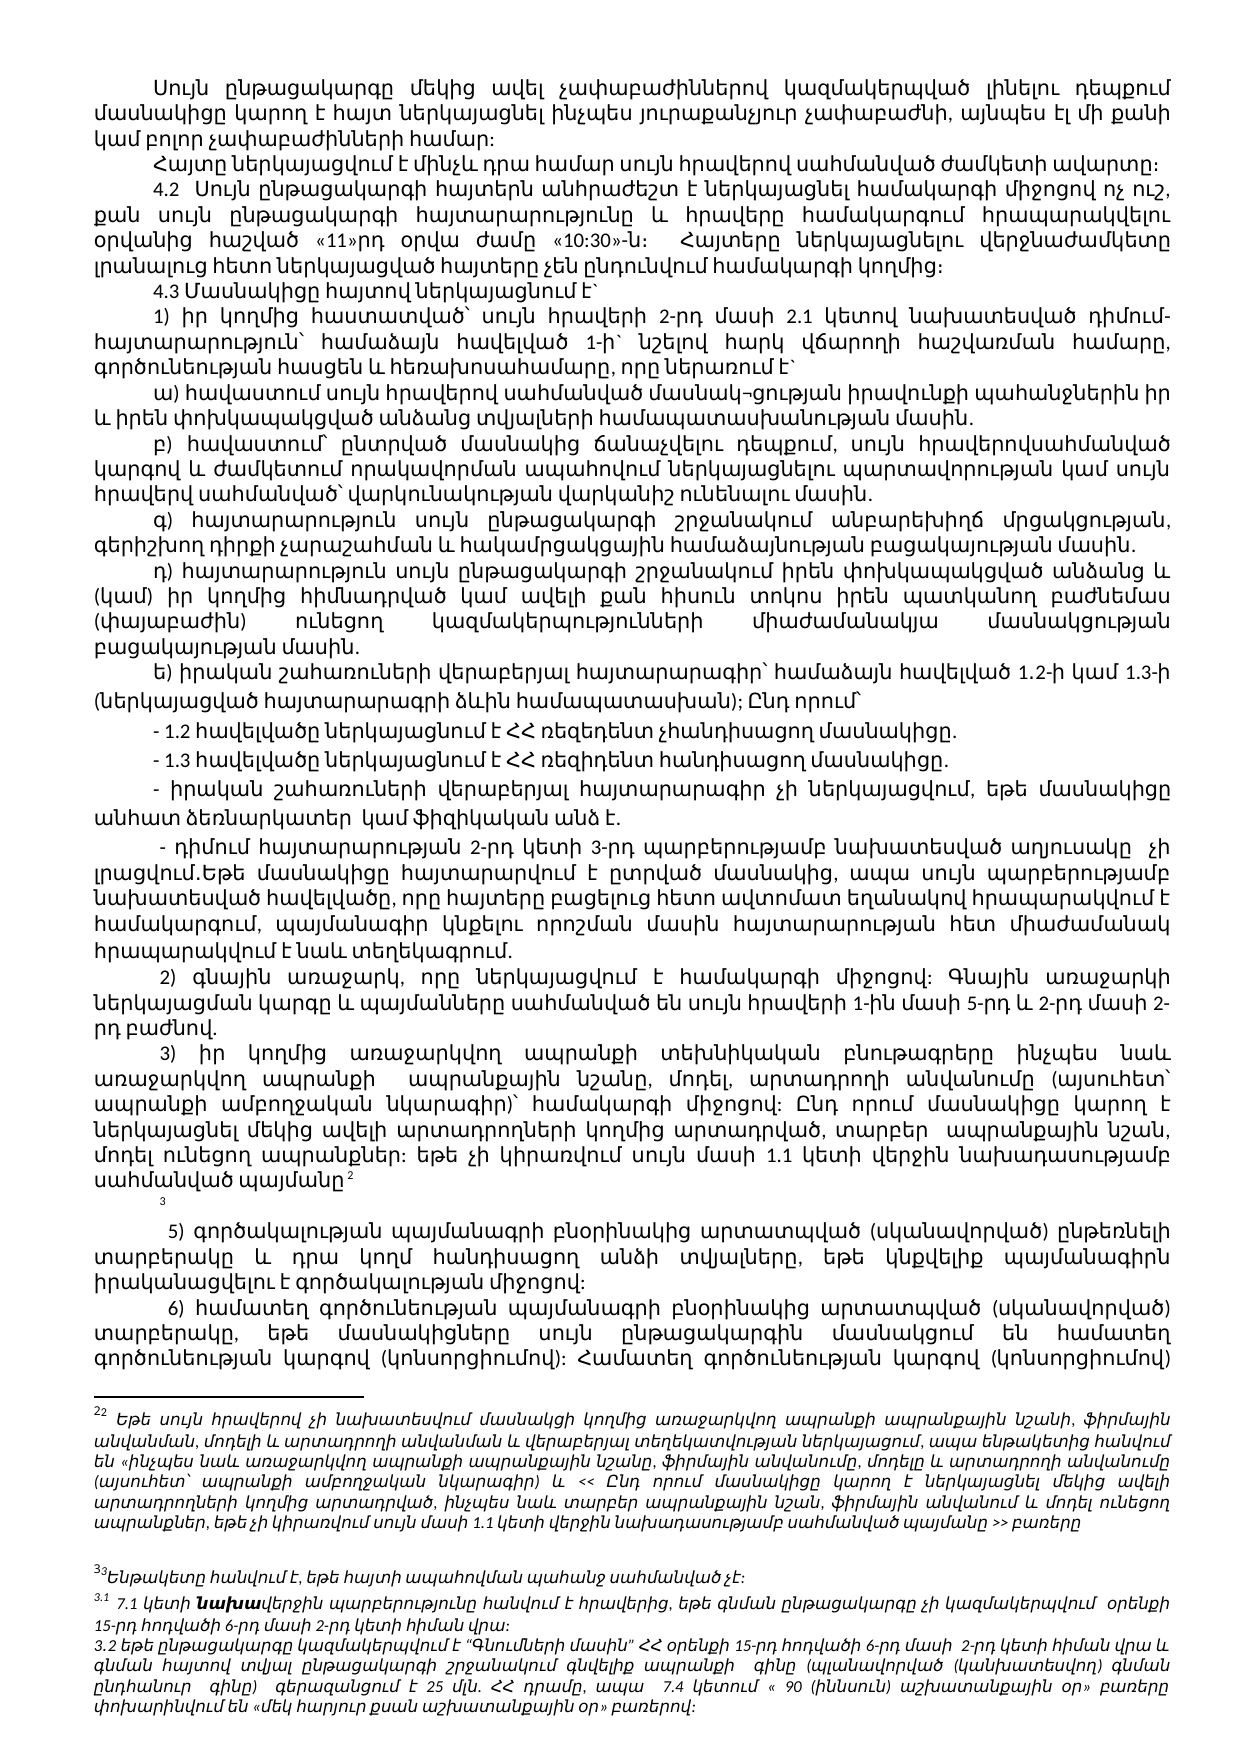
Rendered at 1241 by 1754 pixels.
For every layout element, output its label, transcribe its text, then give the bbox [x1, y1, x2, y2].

text 2) գնային առաջարկ, որը ներկայացվում է համակարգի միջոցով: Գնային առաջարկի ներկայացման կարգը և պայմանները սահմանված են սույն հրավերի 1-ին մասի 5-րդ և 2-րդ մասի 2-րդ բաժնով. [94, 964, 1171, 1041]
text - իրական շահառուների վերաբերյալ հայտարարագիր չի ներկայացվում, եթե մասնակիցը անհատ ձեռնարկատեր կամ ֆիզիկական անձ է. [94, 776, 1171, 831]
text 4.2 Սույն ընթացակարգի հայտերն անհրաժեշտ է ներկայացնել համակարգի միջոցով ոչ ուշ, քան սույն ընթացակարգի հայտարարությունը և հրավերը համակարգում հրապարակվելու օրվանից հաշված «11»րդ օրվա ժամը «10:30»-ն։ Հայտերը ներկայացնելու վերջնաժամկետը լրանալուց հետո ներկայացված հայտերը չեն ընդունվում համակարգի կողմից։ [94, 177, 1171, 278]
text - 1.3 հավելվածը ներկայացնում է ՀՀ ռեզիդենտ հանդիսացող մասնակիցը. [94, 747, 1171, 772]
text 5) գործակալության պայմանագրի բնօրինակից արտատպված (սկանավորված) ընթեռնելի տարբերակը և դրա կողմ հանդիսացող անձի տվյալները, եթե կնքվելիք պայմանագիրն իրականացվելու է գործակալության միջոցով: [94, 1218, 1171, 1295]
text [94, 1295, 1171, 1371]
text 3 [94, 1193, 1171, 1218]
text ե) իրական շահառուների վերաբերյալ հայտարարագիր՝ համաձայն հավելված 1․2-ի կամ 1.3-ի (ներկայացված հայտարարագրի ձևին համապատասխան); Ընդ որում՝ [94, 659, 1171, 714]
text 3) իր կողմից առաջարկվող ապրանքի տեխնիկական բնութագրերը ինչպես նաև առաջարկվող ապրանքի ապրանքային նշանը, մոդել, արտադրողի անվանումը (այսուհետ՝ ապրանքի ամբողջական նկարագիր)՝ համակարգի միջոցով: Ընդ որում մասնակիցը կարող է ներկայացնել մեկից ավելի արտադրողների կողմից արտադրված, տարբեր ապրանքային նշան, մոդել ունեցող ապրանքներ: եթե չի կիրառվում սույն մասի 1.1 կետի վերջին նախադասությամբ սահմանված պայմանը 2 [94, 1041, 1171, 1193]
text ա) հավաստում սույն հրավերով սահմանված մասնակ¬ցության իրավունքի պահանջներին իր և իրեն փոխկապակցված անձանց տվյալների համապատասխանության մասին. [94, 380, 1171, 431]
text Հայտը ներկայացվում է մինչև դրա համար սույն հրավերով սահմանված ժամկետի ավարտը։ [94, 151, 1171, 177]
text գ) հայտարարություն սույն ընթացակարգի շրջանակում անբարեխիղճ մրցակցության, գերիշխող դիրքի չարաշահման և հակամրցակցային համաձայնության բացակայության մասին. [94, 507, 1171, 558]
text 4.3 Մասնակիցը հայտով ներկայացնում է` [94, 278, 1171, 304]
text - 1.2 հավելվածը ներկայացնում է ՀՀ ռեզեդենտ չհանդիսացող մասնակիցը. [94, 718, 1171, 743]
text - դիմում հայտարարության 2-րդ կետի 3-րդ պարբերությամբ նախատեսված աղյուսակը չի լրացվում․Եթե մասնակիցը հայտարարվում է ըտրված մասնակից, ապա սույն պարբերությամբ նախատեսված հավելվածը, որը հայտերը բացելուց հետո ավտոմատ եղանակով հրապարակվում է համակարգում, պայմանագիր կնքելու որոշման մասին հայտարարության հետ միաժամանակ հրապարակվում է նաև տեղեկագրում. [94, 834, 1171, 964]
text բ) հավաստում՝ ընտրված մասնակից ճանաչվելու դեպքում, սույն հրավերովսահմանված կարգով և ժամկետում որակավորման ապահովում ներկայացնելու պարտավորության կամ սույն հրավերվ սահմանված՝ վարկունակության վարկանիշ ունենալու մասին. [94, 431, 1171, 507]
text Սույն ընթացակարգը մեկից ավել չափաբաժիններով կազմակերպված լինելու դեպքում մասնակիցը կարող է հայտ ներկայացնել ինչպես յուրաքանչյուր չափաբաժնի, այնպես էլ մի քանի կամ բոլոր չափաբաժինների համար: [94, 75, 1171, 151]
text 1) իր կողմից հաստատված՝ սույն հրավերի 2-րդ մասի 2.1 կետով նախատեսված դիմում-հայտարարություն՝ համաձայն հավելված 1-ի` նշելով հարկ վճարողի հաշվառման համարը, գործունեության հասցեն և հեռախոսահամարը, որը ներառում է` [94, 304, 1171, 380]
text դ) հայտարարություն սույն ընթացակարգի շրջանակում իրեն փոխկապակցված անձանց և (կամ) իր կողմից հիմնադրված կամ ավելի քան հիսուն տոկոս իրեն պատկանող բաժնեմաս (փայաբաժին) ունեցող կազմակերպությունների միաժամանակյա մասնակցության բացակայության մասին. [94, 558, 1171, 659]
